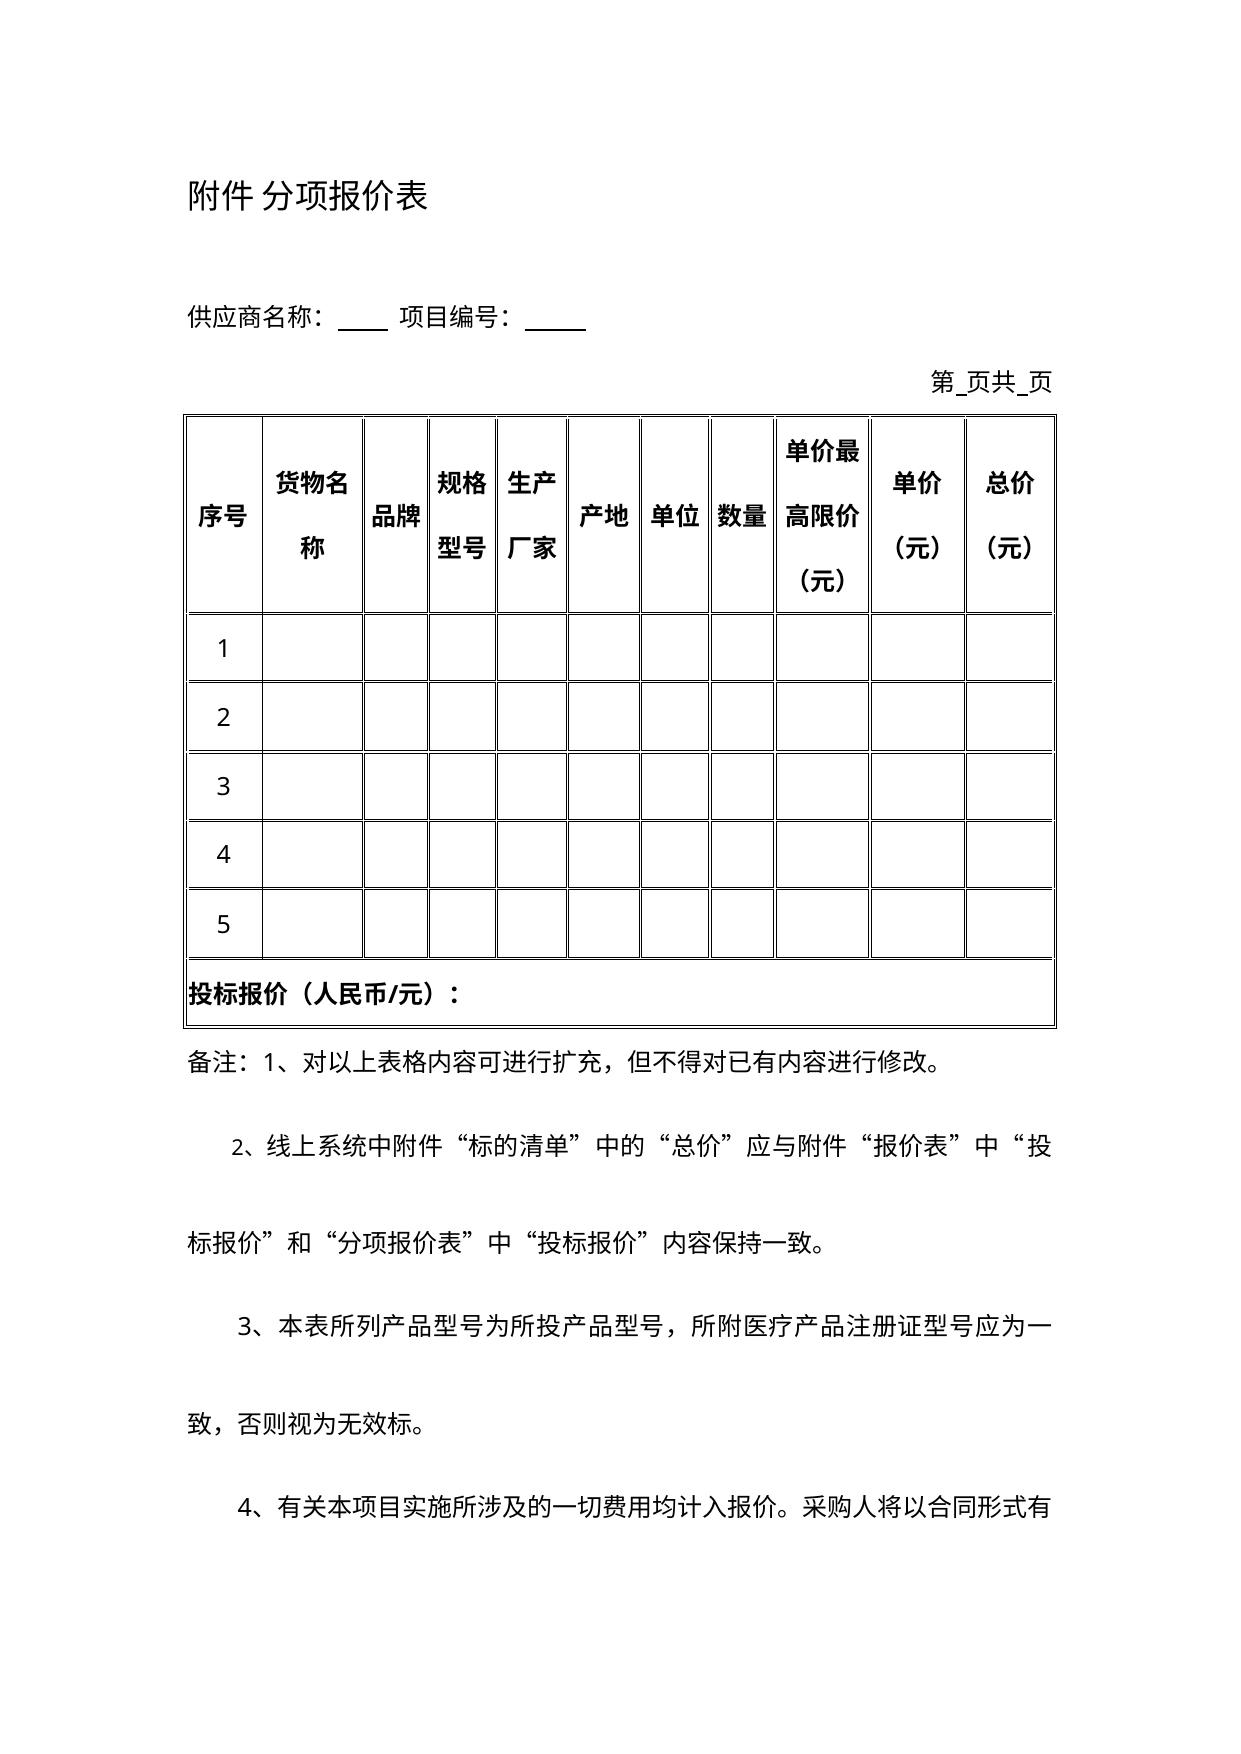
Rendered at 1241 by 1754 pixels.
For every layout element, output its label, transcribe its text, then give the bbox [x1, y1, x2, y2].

table_cell [430, 683, 495, 750]
table_cell [365, 683, 427, 750]
table_cell [430, 890, 495, 957]
table_header 品牌 [363, 417, 428, 612]
table_cell [430, 615, 495, 680]
table_cell [430, 754, 495, 818]
table_cell [777, 754, 868, 818]
table_cell [777, 822, 868, 887]
table_cell [872, 683, 964, 750]
table_cell 投标报价（人民币/元）： [185, 957, 1055, 1025]
table_cell [967, 612, 1054, 680]
table_header 生产厂家 [497, 417, 567, 612]
table_header 规格型号 [428, 415, 497, 612]
table_cell [967, 680, 1054, 750]
table_cell [365, 615, 427, 680]
table_cell 2 [187, 680, 262, 750]
table_cell [712, 683, 773, 750]
table_cell [263, 890, 362, 957]
table_cell [498, 890, 566, 957]
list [187, 1473, 1053, 1538]
table_cell [430, 822, 495, 887]
table_cell 5 [187, 887, 262, 957]
table_header 序号 [187, 417, 262, 612]
text 备注：1、对以上表格内容可进行扩充，但不得对已有内容进行修改。 [187, 1029, 1053, 1093]
table_cell [263, 615, 362, 680]
table_cell [365, 822, 427, 887]
text 附件 分项报价表 [187, 162, 1053, 227]
table_cell [569, 615, 639, 680]
table_cell [777, 615, 868, 680]
table_cell [872, 890, 964, 957]
list 2、线上系统中附件“标的清单”中的“总价”应与附件“报价表”中“投标报价”和“分项报价表”中“投标报价”内容保持一致。 [187, 1112, 1053, 1274]
table_header 总价 （元） [965, 417, 1054, 612]
table_header 数量 [710, 415, 775, 612]
table_cell [872, 615, 964, 680]
table_cell [498, 683, 566, 750]
list 3、本表所列产品型号为所投产品型号，所附医疗产品注册证型号应为一致，否则视为无效标。 [187, 1292, 1053, 1455]
table_cell [872, 822, 964, 887]
table_cell [498, 754, 566, 818]
table_cell [642, 615, 708, 680]
table_cell [712, 754, 773, 818]
table_cell [498, 615, 566, 680]
table_cell [967, 819, 1054, 887]
table_cell [365, 890, 427, 957]
text 供应商名称： 项目编号： [187, 283, 1053, 348]
table_cell [712, 890, 773, 957]
table_cell [569, 754, 639, 818]
table_cell [872, 754, 964, 818]
table_cell [642, 754, 708, 818]
table_cell [777, 890, 868, 957]
table_cell [263, 754, 362, 818]
table_header 产地 [567, 417, 640, 612]
table_cell 1 [187, 612, 262, 680]
table_cell [569, 822, 639, 887]
table_header 单位 [640, 415, 710, 612]
table_cell 4 [187, 819, 262, 887]
table_cell [498, 822, 566, 887]
table_cell [967, 887, 1054, 957]
table_cell [712, 822, 773, 887]
table_cell [263, 822, 362, 887]
text 第 页共 页 [187, 348, 1053, 413]
table_cell [642, 890, 708, 957]
table_cell [642, 683, 708, 750]
table_cell [712, 615, 773, 680]
table_header 货物名称 [263, 417, 363, 612]
table_cell [263, 683, 362, 750]
table_cell [965, 750, 1055, 818]
table_header 单价 （元） [870, 417, 965, 612]
table_cell [569, 890, 639, 957]
table_header 单价最高限价（元） [775, 415, 870, 612]
table_cell [365, 754, 427, 818]
table_cell [642, 822, 708, 887]
table_cell [569, 683, 639, 750]
table_cell [777, 683, 868, 750]
table_cell 3 [185, 750, 262, 818]
